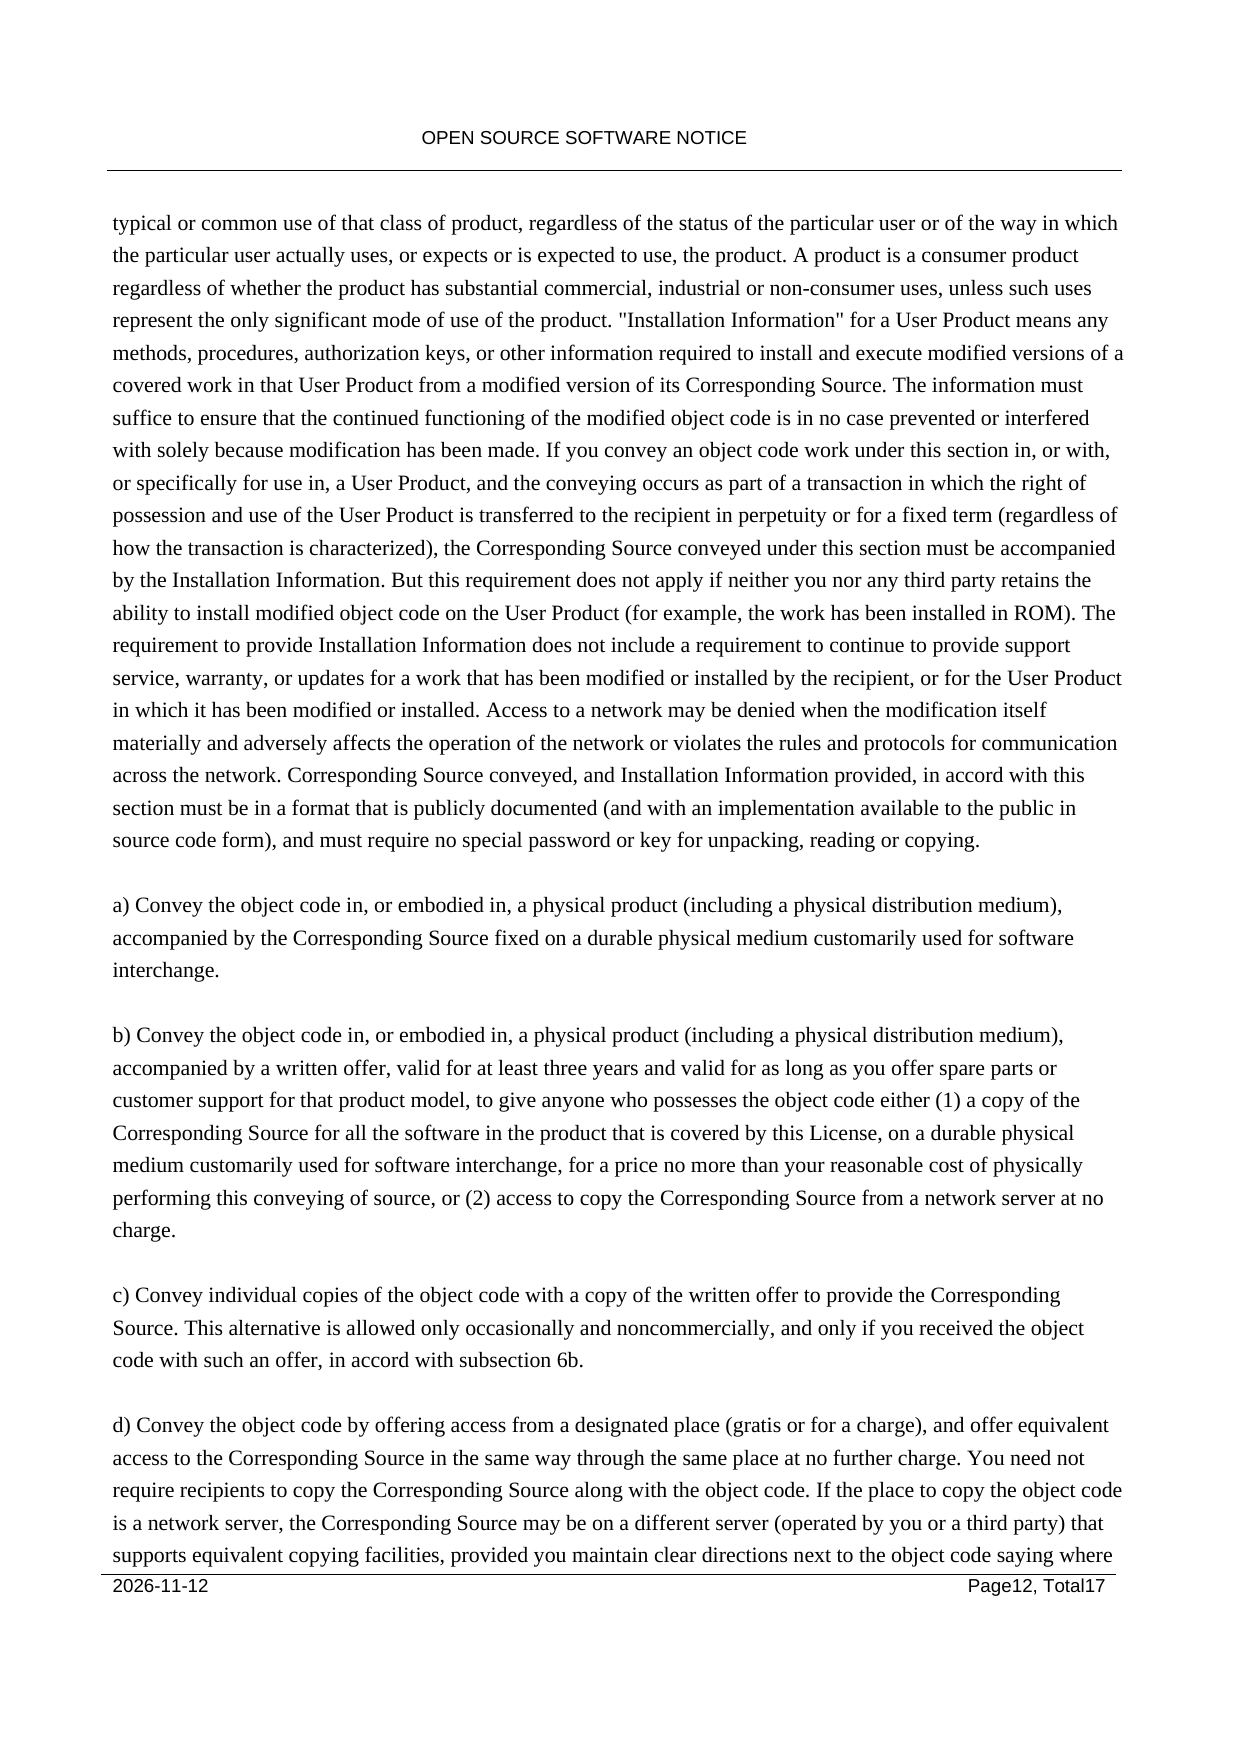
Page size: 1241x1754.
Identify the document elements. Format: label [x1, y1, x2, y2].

text [112, 206, 1128, 1571]
